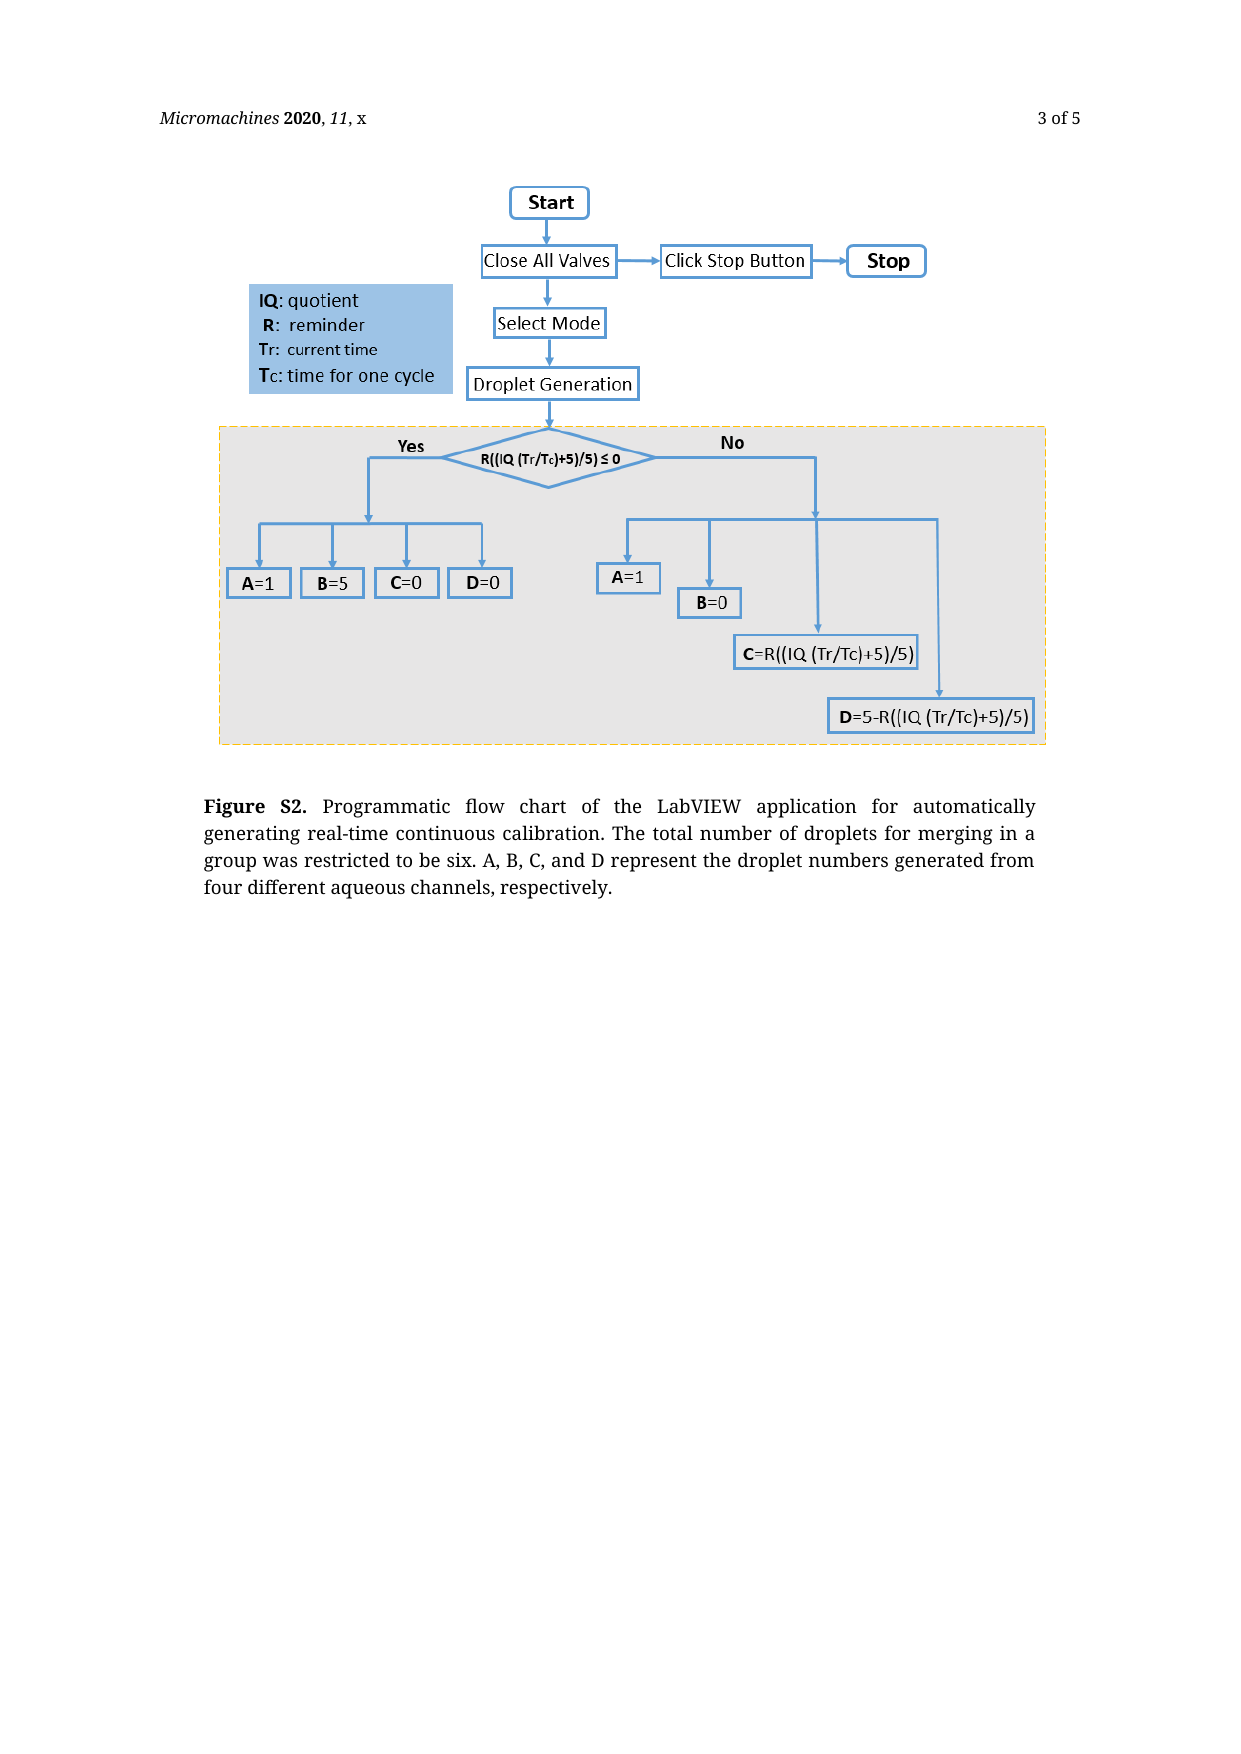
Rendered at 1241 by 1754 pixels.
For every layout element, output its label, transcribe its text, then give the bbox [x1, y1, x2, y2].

picture [183, 167, 1058, 757]
text Figure S2. Programmatic flow chart of the LabVIEW application for automatically generating real-time continuous calibration. The total number of droplets for merging in a group was restricted to be six. A, B, C, and D represent the droplet numbers generated from four different aqueous channels, respectively. [204, 791, 1036, 900]
